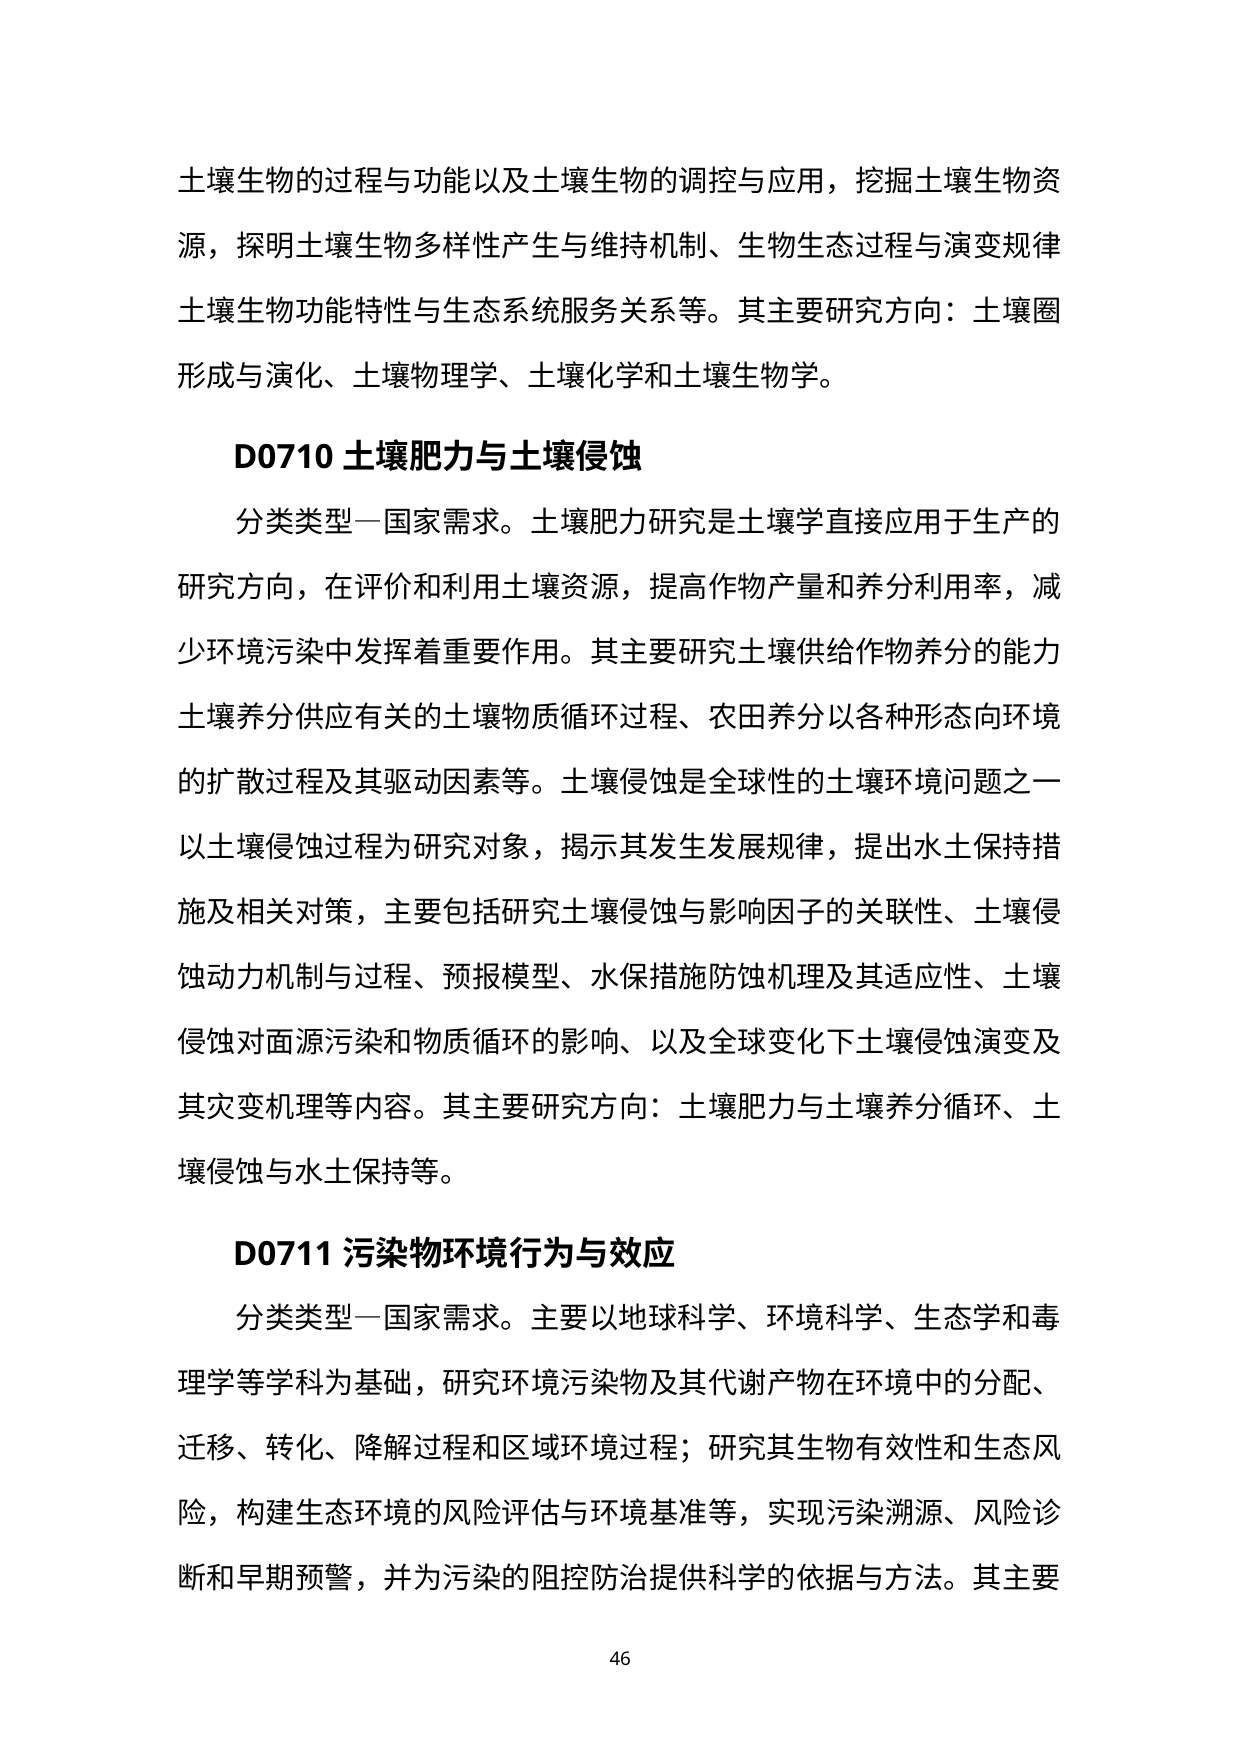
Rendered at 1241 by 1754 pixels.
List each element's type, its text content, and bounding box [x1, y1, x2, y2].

text 分类类型—国家需求。土壤肥力研究是土壤学直接应用于生产的研究方向，在评价和利用土壤资源，提高作物产量和养分利用率，减少环境污染中发挥着重要作用。其主要研究土壤供给作物养分的能力、土壤养分供应有关的土壤物质循环过程、农田养分以各种形态向环境的扩散过程及其驱动因素等。土壤侵蚀是全球性的土壤环境问题之一，以土壤侵蚀过程为研究对象，揭示其发生发展规律，提出水土保持措施及相关对策，主要包括研究土壤侵蚀与影响因子的关联性、土壤侵蚀动力机制与过程、预报模型、水保措施防蚀机理及其适应性、土壤侵蚀对面源污染和物质循环的影响、以及全球变化下土壤侵蚀演变及其灾变机理等内容。其主要研究方向：土壤肥力与土壤养分循环、土壤侵蚀与水土保持等。 [177, 487, 1063, 1202]
text D0711 污染物环境行为与效应 [233, 1218, 1063, 1283]
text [177, 1283, 1063, 1608]
text D0710 土壤肥力与土壤侵蚀 [233, 422, 1063, 487]
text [177, 146, 1063, 406]
